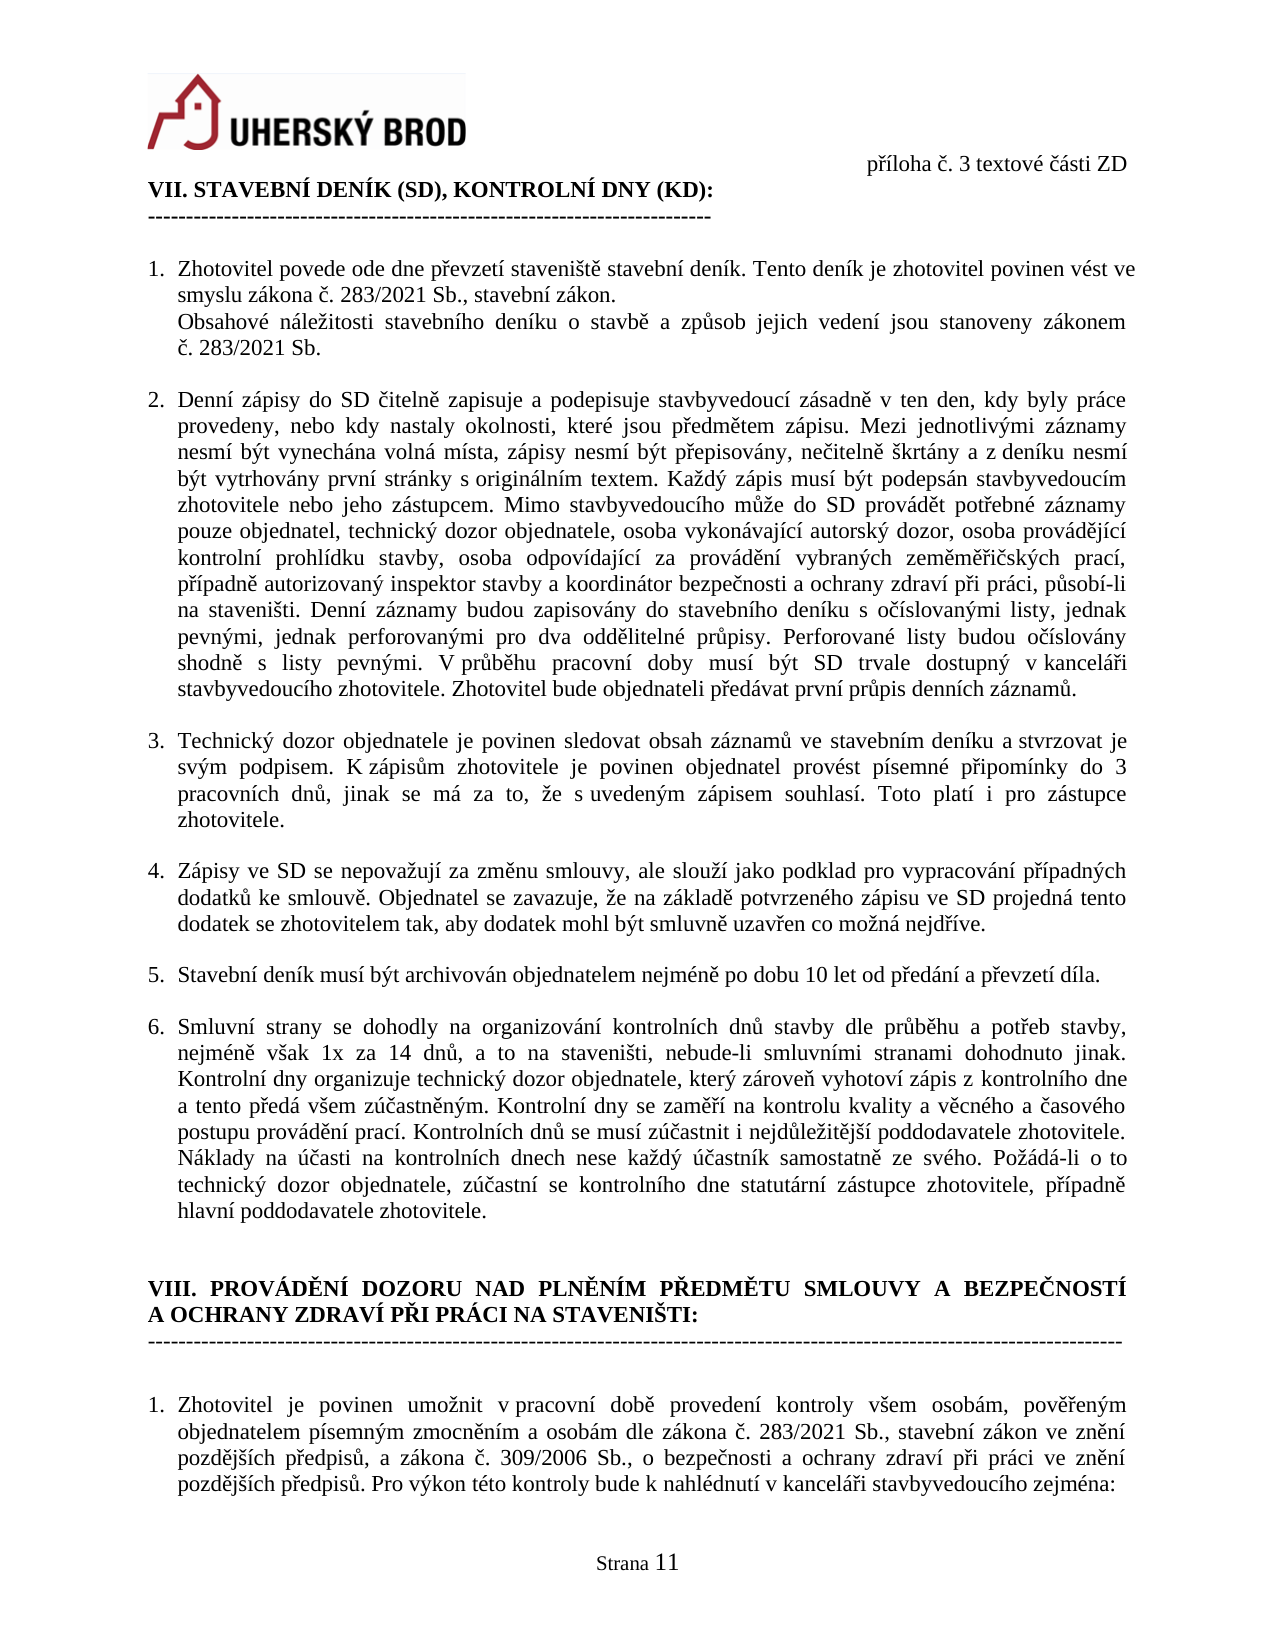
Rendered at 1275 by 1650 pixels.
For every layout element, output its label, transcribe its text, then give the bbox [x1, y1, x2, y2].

list Zhotovitel je povinen umožnit v pracovní době provedení kontroly všem osobám, pověřeným objednatelem písemným zmocněním a osobám dle zákona č. 283/2021 Sb., stavební zákon ve znění pozdějších předpisů, a zákona č. 309/2006 Sb., o bezpečnosti a ochrany zdraví při práci ve znění pozdějších předpisů. Pro výkon této kontroly bude k nahlédnutí v kanceláři stavbyvedoucího zejména: [148, 1391, 1127, 1497]
subtitle VIII. PROVÁDĚNÍ DOZORU NAD PLNĚNÍM PŘEDMĚTU SMLOUVY A BEZPEČNOSTÍ A OCHRANY ZDRAVÍ PŘI PRÁCI NA STAVENIŠTI: [148, 1275, 1127, 1328]
list Zápisy ve SD se nepovažují za změnu smlouvy, ale slouží jako podklad pro vypracování případných dodatků ke smlouvě. Objednatel se zavazuje, že na základě potvrzeného zápisu ve SD projedná tento dodatek se zhotovitelem tak, aby dodatek mohl být smluvně uzavřen co možná nejdříve. [148, 857, 1127, 936]
text -------------------------------------------------------------------------------------------------------------------------------- [148, 1328, 1127, 1354]
list Stavební deník musí být archivován objednatelem nejméně po dobu 10 let od předání a převzetí díla. [148, 961, 1127, 988]
list Smluvní strany se dohodly na organizování kontrolních dnů stavby dle průběhu a potřeb stavby, nejméně však 1x za 14 dnů, a to na staveništi, nebude-li smluvními stranami dohodnuto jinak. Kontrolní dny organizuje technický dozor objednatele, který zároveň vyhotoví zápis z kontrolního dne a tento předá všem zúčastněným. Kontrolní dny se zaměří na kontrolu kvality a věcného a časového postupu provádění prací. Kontrolních dnů se musí zúčastnit i nejdůležitější poddodavatele zhotovitele. Náklady na účasti na kontrolních dnech nese každý účastník samostatně ze svého. Požádá-li o to technický dozor objednatele, zúčastní se kontrolního dne statutární zástupce zhotovitele, případně hlavní poddodavatele zhotovitele. [148, 1013, 1127, 1223]
text VII. STAVEBNÍ DENÍK (SD), KONTROLNÍ DNY (KD): [148, 176, 1137, 202]
picture [147, 73, 466, 150]
text -------------------------------------------------------------------------- [148, 202, 1137, 229]
list Technický dozor objednatele je povinen sledovat obsah záznamů ve stavebním deníku a stvrzovat je svým podpisem. K zápisům zhotovitele je povinen objednatel provést písemné připomínky do 3 pracovních dnů, jinak se má za to, že s uvedeným zápisem souhlasí. Toto platí i pro zástupce zhotovitele. [148, 727, 1127, 832]
list Denní zápisy do SD čitelně zapisuje a podepisuje stavbyvedoucí zásadně v ten den, kdy byly práce provedeny, nebo kdy nastaly okolnosti, které jsou předmětem zápisu. Mezi jednotlivými záznamy nesmí být vynechána volná místa, zápisy nesmí být přepisovány, nečitelně škrtány a z deníku nesmí být vytrhovány první stránky s originálním textem. Každý zápis musí být podepsán stavbyvedoucím zhotovitele nebo jeho zástupcem. Mimo stavbyvedoucího může do SD provádět potřebné záznamy pouze objednatel, technický dozor objednatele, osoba vykonávající autorský dozor, osoba provádějící kontrolní prohlídku stavby, osoba odpovídající za provádění vybraných zeměměřičských prací, případně autorizovaný inspektor stavby a koordinátor bezpečnosti a ochrany zdraví při práci, působí-li na staveništi. Denní záznamy budou zapisovány do stavebního deníku s očíslovanými listy, jednak pevnými, jednak perforovanými pro dva oddělitelné průpisy. Perforované listy budou očíslovány shodně s listy pevnými. V průběhu pracovní doby musí být SD trvale dostupný v kanceláři stavbyvedoucího zhotovitele. Zhotovitel bude objednateli předávat první průpis denních záznamů. [148, 386, 1127, 702]
text Obsahové náležitosti stavebního deníku o stavbě a způsob jejich vedení jsou stanoveny zákonem č. 283/2021 Sb. [177, 308, 1127, 361]
text 1. Zhotovitel povede ode dne převzetí staveniště stavební deník. Tento deník je zhotovitel povinen vést ve smyslu zákona č. 283/2021 Sb., stavební zákon. [148, 255, 1137, 308]
